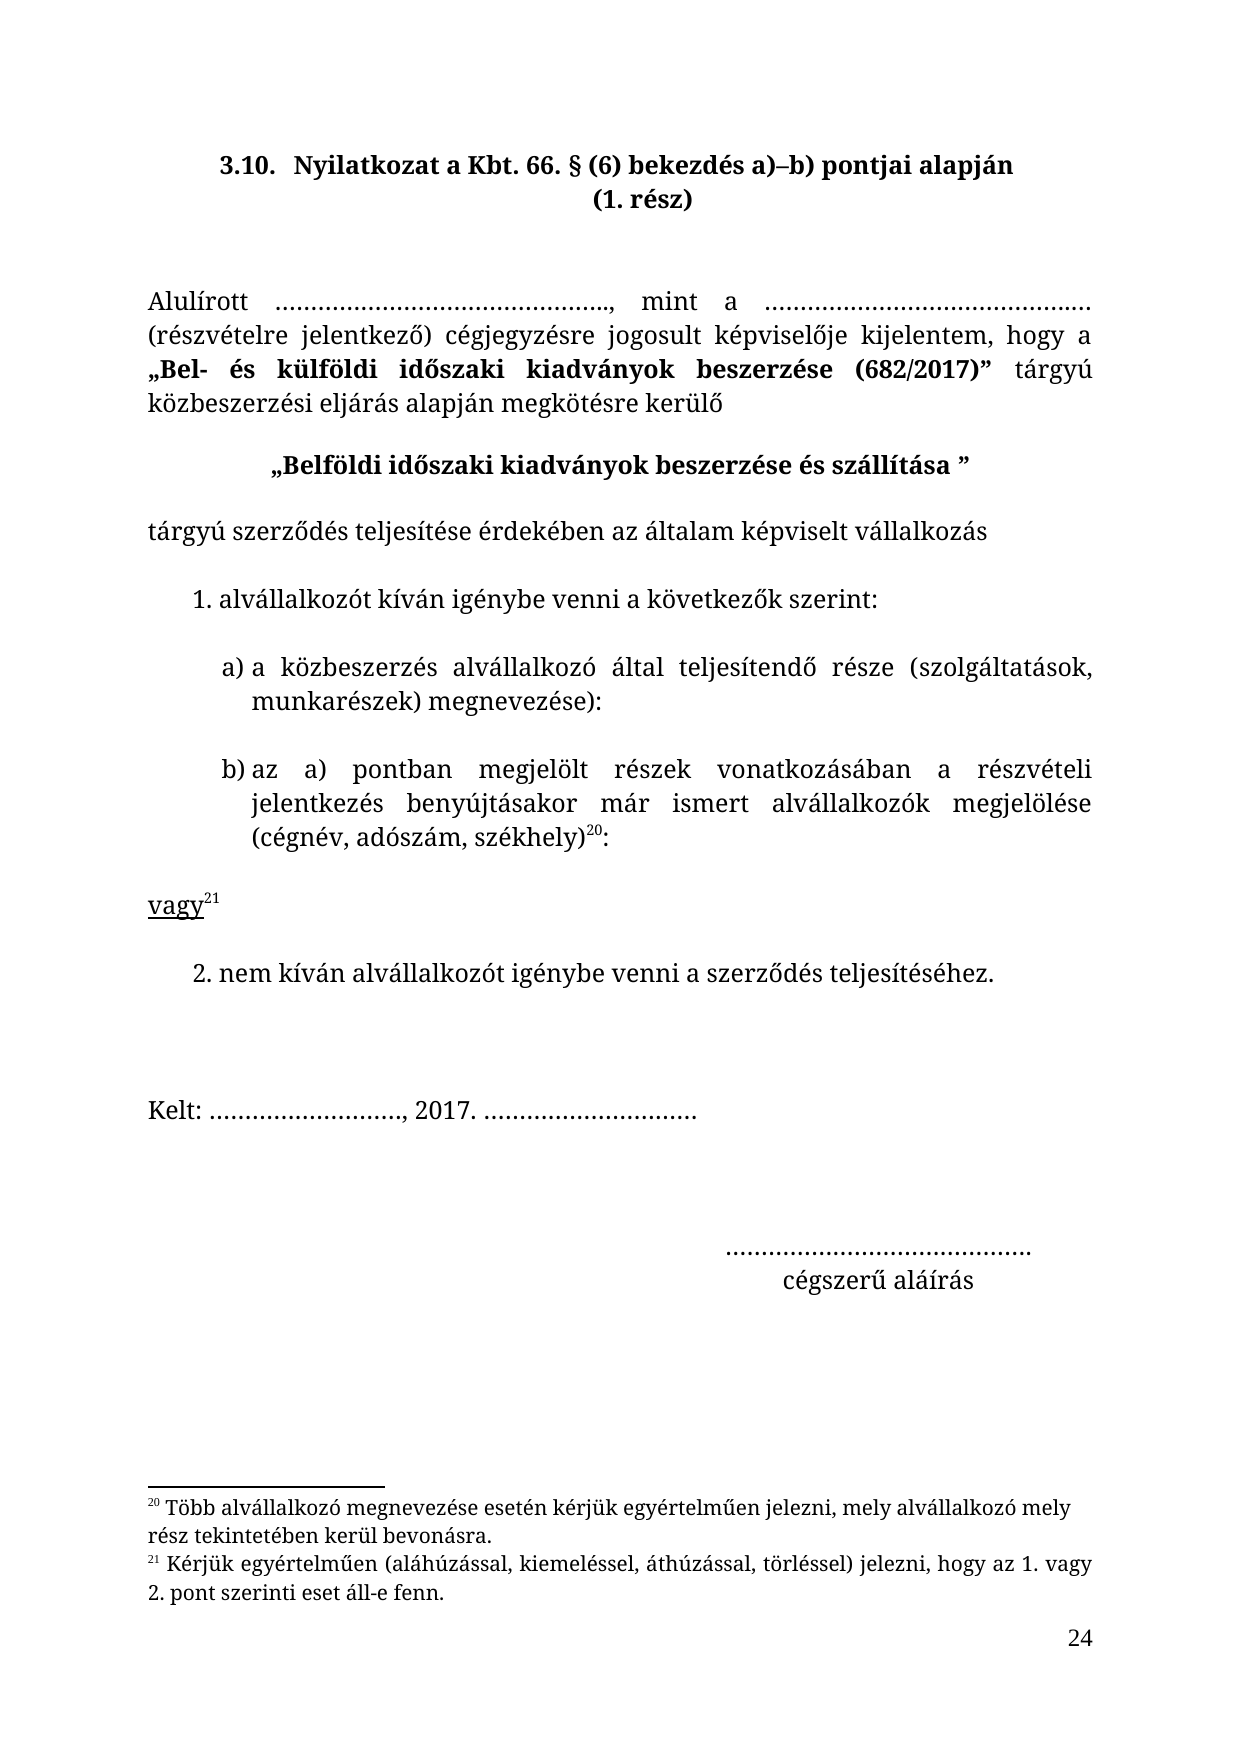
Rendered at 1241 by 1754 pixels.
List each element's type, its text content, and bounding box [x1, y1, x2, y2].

text b) az a) pontban megjelölt részek vonatkozásában a részvételi jelentkezés benyújtásakor már ismert alvállalkozók megjelölése (cégnév, adószám, székhely): [221, 752, 1093, 854]
text Kelt: ………………………, 2017. ………………………… [148, 1092, 1093, 1126]
text Alulírott ……………………………………….., mint a …………………………………….… (részvételre jelentkező) cégjegyzésre jogosult képviselője kijelentem, hogy a „Bel- és külföldi időszaki kiadványok beszerzése (682/2017)” tárgyú közbeszerzési eljárás alapján megkötésre kerülő [148, 284, 1093, 420]
text 1. alvállalkozót kíván igénybe venni a következők szerint: [192, 581, 1093, 615]
text cégszerű aláírás [664, 1263, 1093, 1297]
text a) a közbeszerzés alvállalkozó által teljesítendő része (szolgáltatások, munkarészek) megnevezése): [221, 649, 1093, 718]
subtitle Nyilatkozat a Kbt. 66. § (6) bekezdés a)–b) pontjai alapján (1. rész) [148, 148, 1093, 216]
text „Belföldi időszaki kiadványok beszerzése és szállítása ” [148, 454, 1093, 479]
text ……………………………………. [664, 1228, 1093, 1263]
text 2. nem kíván alvállalkozót igénybe venni a szerződés teljesítéséhez. [192, 956, 1093, 990]
text vagy [148, 888, 1093, 922]
text tárgyú szerződés teljesítése érdekében az általam képviselt vállalkozás [148, 513, 1093, 547]
